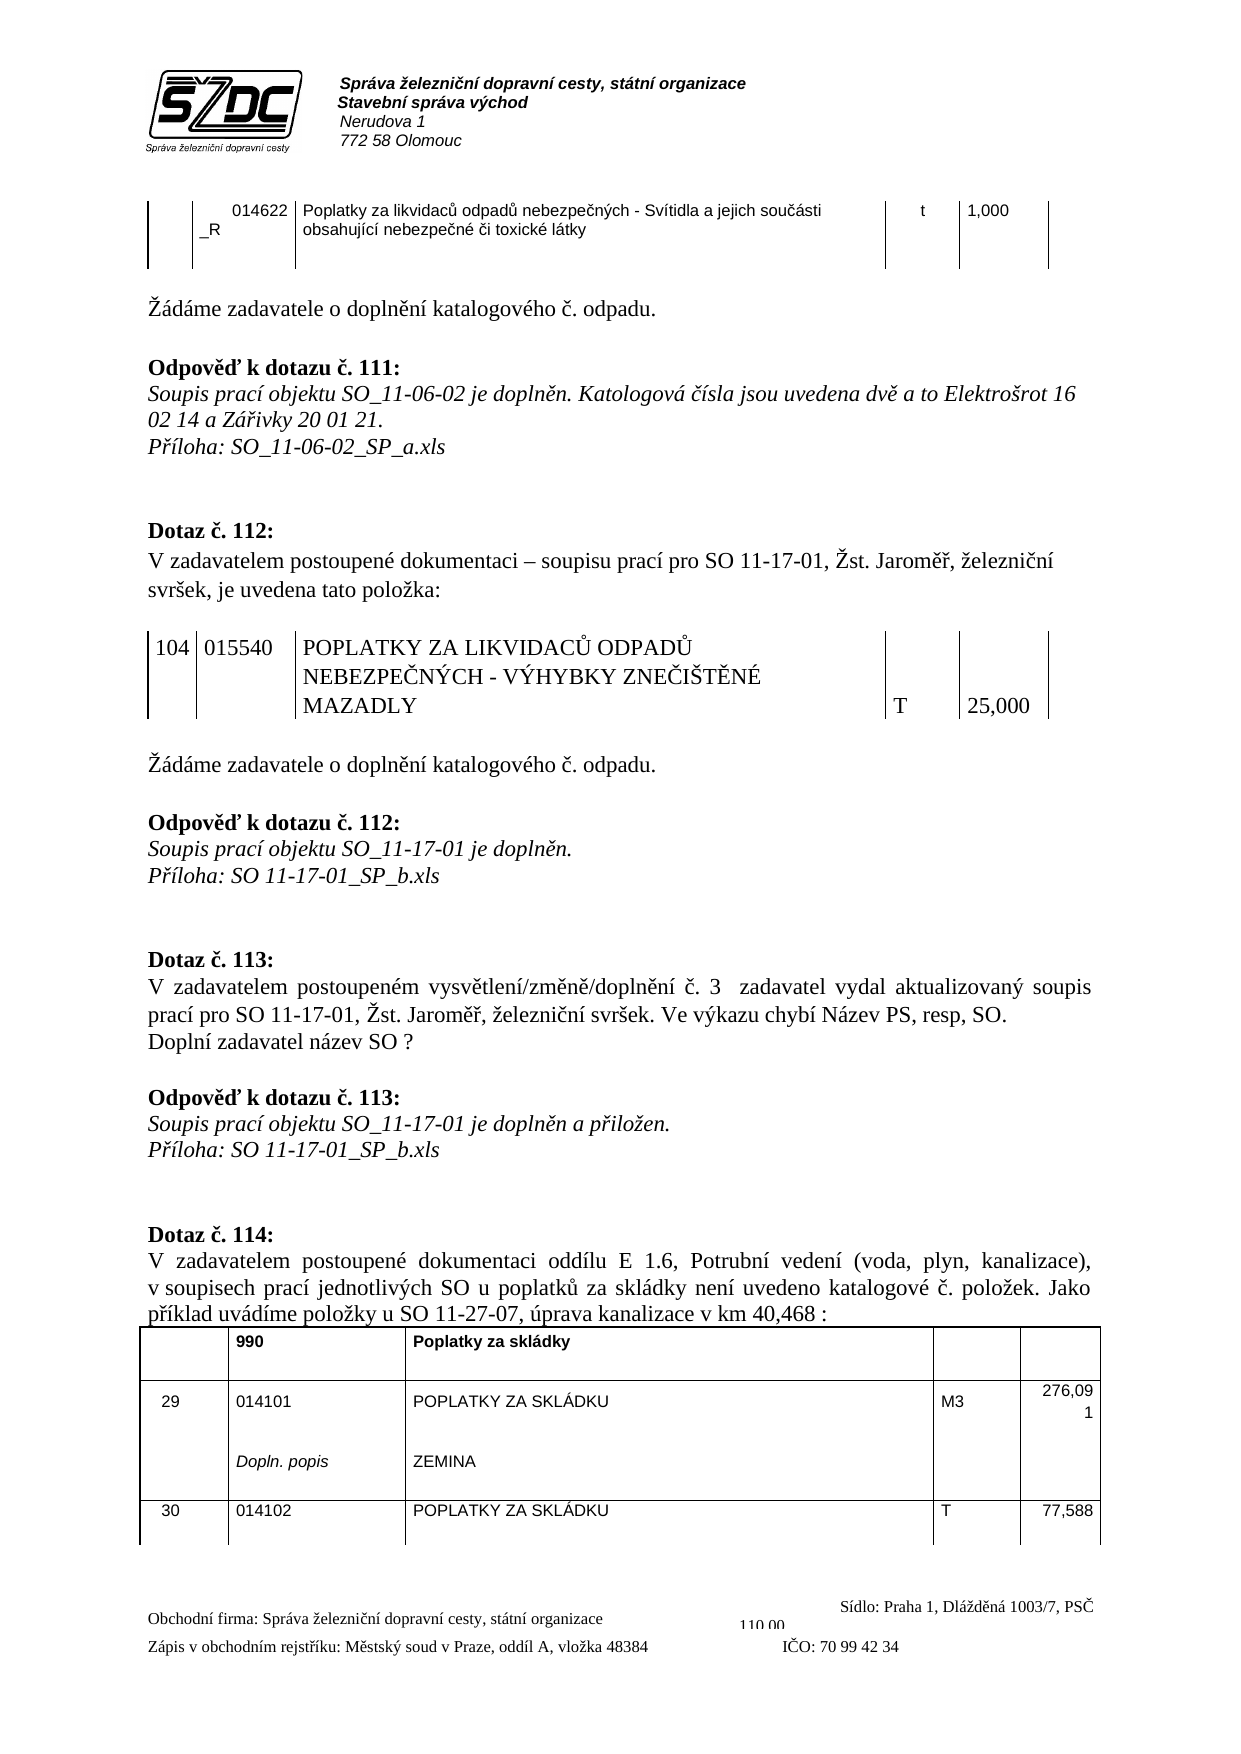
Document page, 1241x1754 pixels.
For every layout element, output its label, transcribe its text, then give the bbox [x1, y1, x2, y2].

text Doplní zadavatel název SO ? [148, 1028, 1093, 1054]
table_header 1,000 [960, 201, 1048, 269]
table_header [149, 201, 192, 269]
text Příloha: SO 11-17-01_SP_b.xls [148, 1136, 1093, 1163]
text Soupis prací objektu SO_11-06-02 je doplněn. Katologová čísla jsou uvedena dvě a to Elektrošrot 16 02 14 a Zářivky 20 01 21. [148, 380, 1093, 433]
table_header [1021, 1328, 1100, 1380]
table_header t [886, 201, 959, 269]
table_cell M3 [934, 1381, 1020, 1447]
table_header POPLATKY ZA LIKVIDACŮ ODPADŮ NEBEZPEČNÝCH - VÝHYBKY ZNEČIŠTĚNÉ MAZADLY [296, 631, 885, 719]
table_cell [141, 1447, 228, 1500]
table_header 014622_R [193, 201, 295, 269]
text Žádáme zadavatele o doplnění katalogového č. odpadu. [148, 295, 1093, 322]
table_cell POPLATKY ZA SKLÁDKU [406, 1381, 933, 1447]
table_cell ZEMINA [406, 1447, 933, 1500]
picture [145, 69, 303, 153]
table_header Poplatky za likvidaců odpadů nebezpečných - Svítidla a jejich součásti obsahující nebezpečné či toxické látky [296, 201, 885, 269]
table_header 104 [149, 631, 196, 719]
text Dotaz č. 114: [148, 1221, 1093, 1247]
table_header [141, 1328, 228, 1380]
text Příloha: SO_11-06-02_SP_a.xls [148, 433, 1093, 459]
text Odpověď k dotazu č. 113: [148, 1081, 1093, 1110]
table_cell Dopln. popis [229, 1447, 405, 1500]
table_header 25,000 [960, 631, 1048, 719]
table_cell [934, 1447, 1020, 1500]
table_header Poplatky za skládky [406, 1328, 933, 1380]
table_header 990 [229, 1328, 405, 1380]
text Odpověď k dotazu č. 111: [148, 351, 1093, 380]
text V zadavatelem postoupené dokumentaci oddílu E 1.6, Potrubní vedení (voda, plyn, kanalizace), v soupisech prací jednotlivých SO u poplatků za skládky není uvedeno katalogové č. položek. Jako příklad uvádíme položky u SO 11-27-07, úprava kanalizace v km 40,468 : [148, 1247, 1093, 1326]
text Příloha: SO 11-17-01_SP_b.xls [148, 862, 1093, 888]
table_header T [886, 631, 959, 719]
table_cell T [934, 1501, 1020, 1544]
text Žádáme zadavatele o doplnění katalogového č. odpadu. [148, 748, 1093, 777]
table_cell 30 [141, 1501, 228, 1544]
text V zadavatelem postoupené dokumentaci – soupisu prací pro SO 11-17-01, Žst. Jaroměř, železniční svršek, je uvedena tato položka: [148, 544, 1093, 602]
table_cell [1021, 1447, 1100, 1500]
table_cell 29 [141, 1381, 228, 1447]
table_cell 77,588 [1021, 1501, 1100, 1544]
text Dotaz č. 112: [148, 517, 1093, 544]
text Odpověď k dotazu č. 112: [148, 806, 1093, 836]
text V zadavatelem postoupeném vysvětlení/změně/doplnění č. 3 zadavatel vydal aktualizovaný soupis prací pro SO 11-17-01, Žst. Jaroměř, železniční svršek. Ve výkazu chybí Název PS, resp, SO. [148, 973, 1093, 1028]
text Soupis prací objektu SO_11-17-01 je doplněn a přiložen. [148, 1110, 1093, 1136]
text Soupis prací objektu SO_11-17-01 je doplněn. [148, 836, 1093, 862]
table_cell 276,091 [1021, 1381, 1100, 1447]
table_cell 014102 [229, 1501, 405, 1544]
table_header [934, 1328, 1020, 1380]
table_header 015540 [197, 631, 295, 719]
text Dotaz č. 113: [148, 947, 1093, 973]
table_cell 014101 [229, 1381, 405, 1447]
table_cell POPLATKY ZA SKLÁDKU [406, 1501, 933, 1544]
